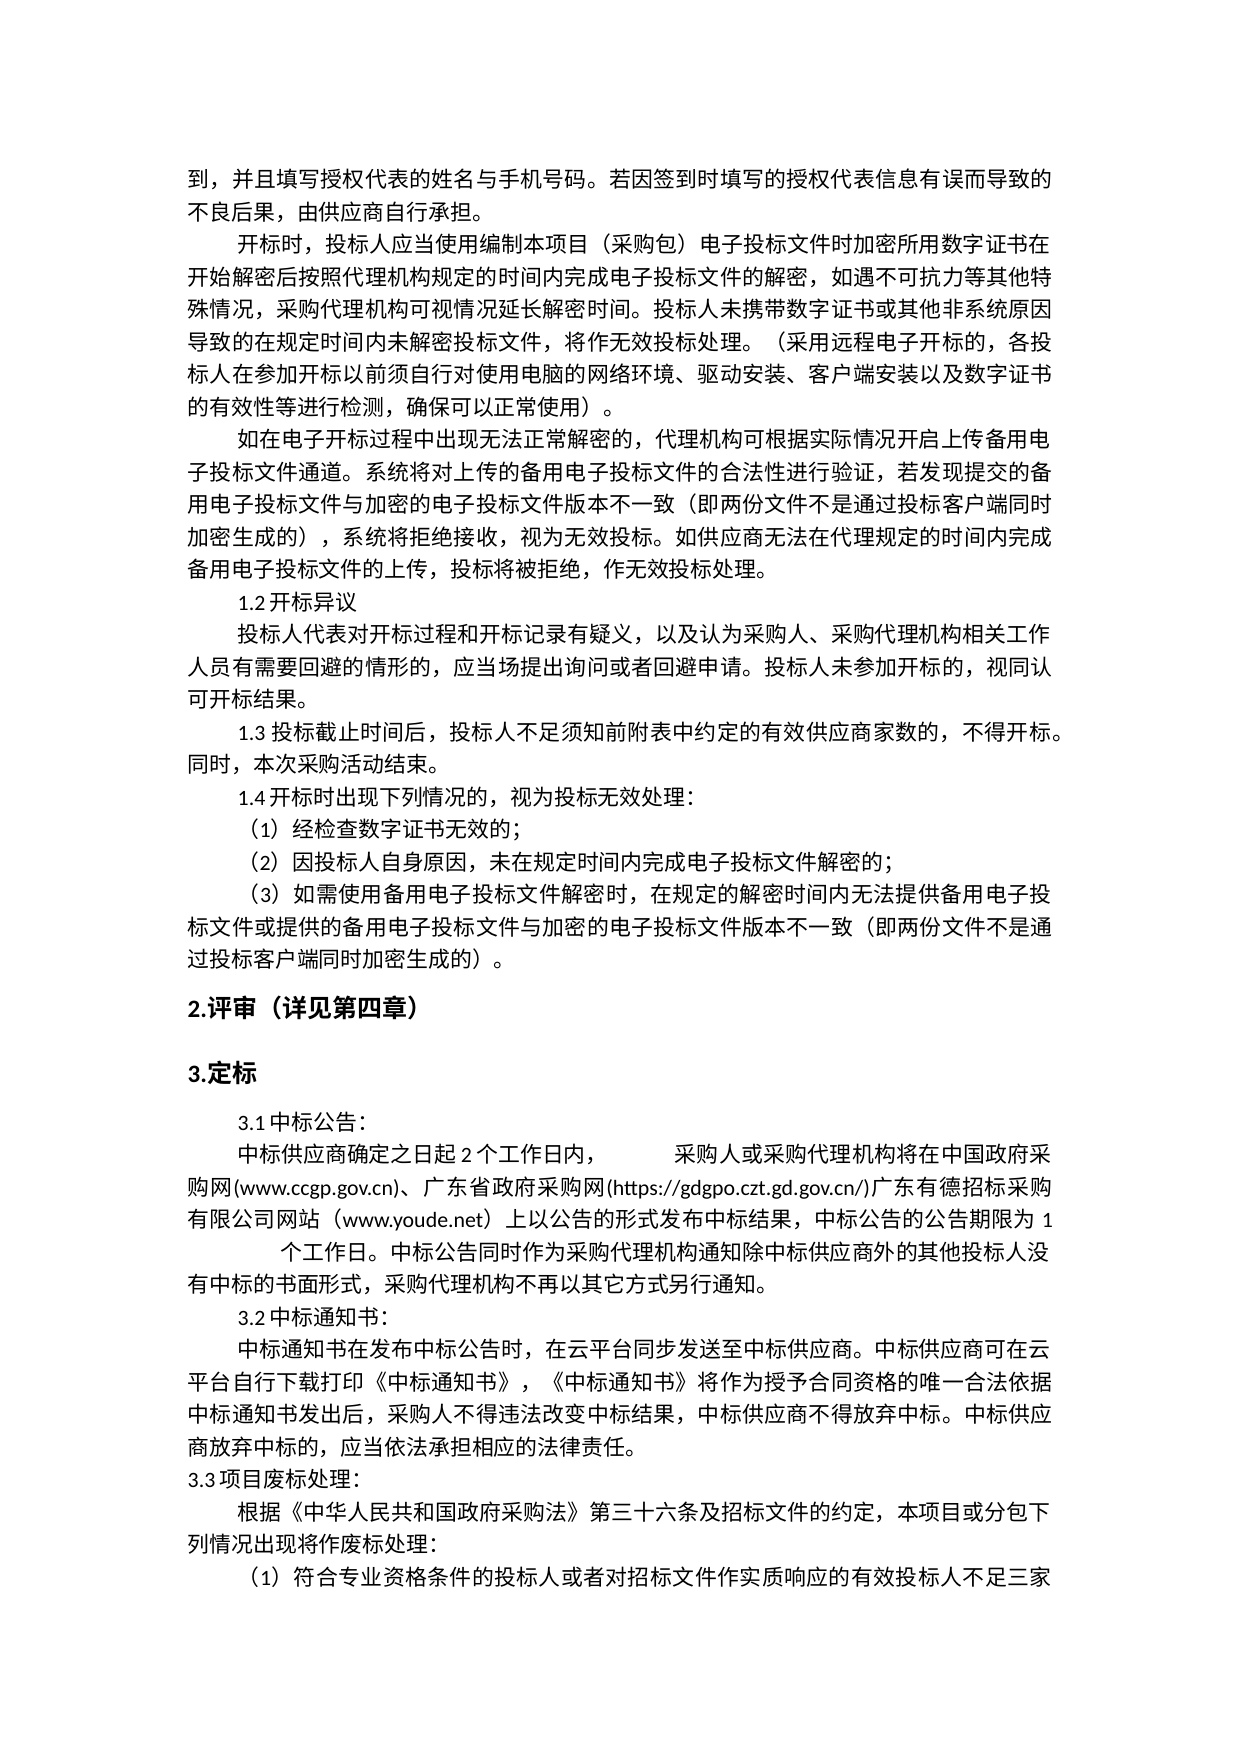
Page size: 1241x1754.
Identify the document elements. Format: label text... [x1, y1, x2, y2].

text 3.2中标通知书： [187, 1299, 1053, 1332]
text （3）如需使用备用电子投标文件解密时，在规定的解密时间内无法提供备用电子投标文件或提供的备用电子投标文件与加密的电子投标文件版本不一致（即两份文件不是通过投标客户端同时加密生成的）。 [187, 877, 1053, 974]
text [187, 1559, 1053, 1592]
text （1）经检查数字证书无效的； [187, 812, 1053, 844]
text 3.定标 [187, 1039, 1053, 1104]
text 开标时，投标人应当使用编制本项目（采购包）电子投标文件时加密所用数字证书在开始解密后按照代理机构规定的时间内完成电子投标文件的解密，如遇不可抗力等其他特殊情况，采购代理机构可视情况延长解密时间。投标人未携带数字证书或其他非系统原因导致的在规定时间内未解密投标文件，将作无效投标处理。（采用远程电子开标的，各投标人在参加开标以前须自行对使用电脑的网络环境、驱动安装、客户端安装以及数字证书的有效性等进行检测，确保可以正常使用）。 [187, 227, 1053, 422]
text 1.3 投标截止时间后，投标人不足须知前附表中约定的有效供应商家数的，不得开标。同时，本次采购活动结束。 [187, 714, 1053, 779]
text 投标人代表对开标过程和开标记录有疑义，以及认为采购人、采购代理机构相关工作人员有需要回避的情形的，应当场提出询问或者回避申请。投标人未参加开标的，视同认可开标结果。 [187, 617, 1053, 714]
text 3.3项目废标处理： [187, 1462, 1053, 1494]
text 根据《中华人民共和国政府采购法》第三十六条及招标文件的约定，本项目或分包下列情况出现将作废标处理： [187, 1494, 1053, 1559]
text （2）因投标人自身原因，未在规定时间内完成电子投标文件解密的； [187, 844, 1053, 877]
text 1.4开标时出现下列情况的，视为投标无效处理： [187, 779, 1053, 812]
text 1.2开标异议 [187, 584, 1053, 617]
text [187, 162, 1053, 227]
text 2.评审（详见第四章） [187, 974, 1053, 1039]
text 如在电子开标过程中出现无法正常解密的，代理机构可根据实际情况开启上传备用电子投标文件通道。系统将对上传的备用电子投标文件的合法性进行验证，若发现提交的备用电子投标文件与加密的电子投标文件版本不一致（即两份文件不是通过投标客户端同时加密生成的），系统将拒绝接收，视为无效投标。如供应商无法在代理规定的时间内完成备用电子投标文件的上传，投标将被拒绝，作无效投标处理。 [187, 422, 1053, 584]
text 中标供应商确定之日起2个工作日内， 采购人或采购代理机构将在中国政府采购网(www.ccgp.gov.cn)、广东省政府采购网(https://gdgpo.czt.gd.gov.cn/)广东有德招标采购有限公司网站（www.youde.net）上以公告的形式发布中标结果，中标公告的公告期限为 1 个工作日。中标公告同时作为采购代理机构通知除中标供应商外的其他投标人没有中标的书面形式，采购代理机构不再以其它方式另行通知。 [187, 1137, 1053, 1299]
text 中标通知书在发布中标公告时，在云平台同步发送至中标供应商。中标供应商可在云平台自行下载打印《中标通知书》，《中标通知书》将作为授予合同资格的唯一合法依据。中标通知书发出后，采购人不得违法改变中标结果，中标供应商不得放弃中标。中标供应商放弃中标的，应当依法承担相应的法律责任。 [187, 1332, 1053, 1462]
text 3.1中标公告： [187, 1104, 1053, 1137]
